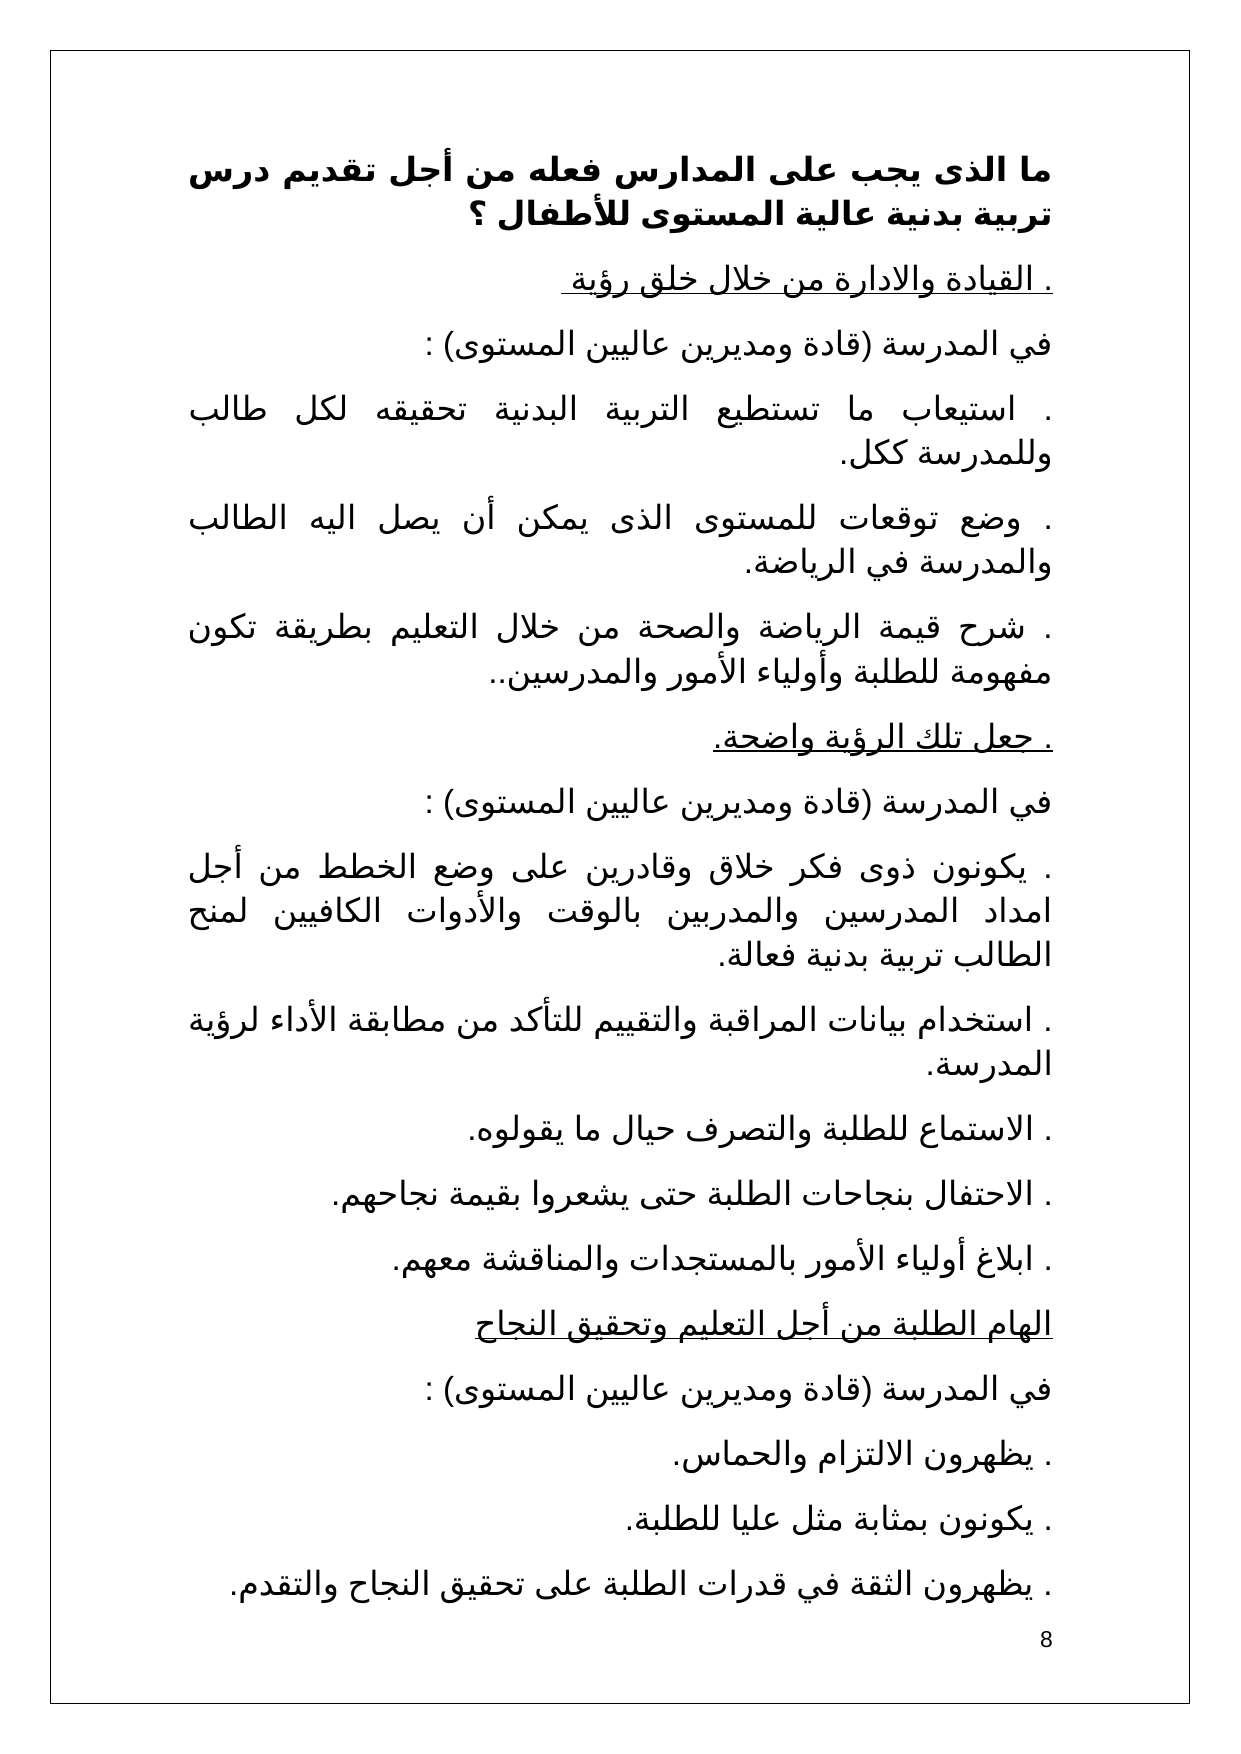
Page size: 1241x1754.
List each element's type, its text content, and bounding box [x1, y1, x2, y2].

text . يظهرون الالتزام والحماس. [187, 1434, 1053, 1473]
text . ابلاغ أولياء الأمور بالمستجدات والمناقشة معهم. [187, 1239, 1053, 1278]
text . جعل تلك الرؤية واضحة. [187, 717, 1053, 755]
text . الاستماع للطلبة والتصرف حيال ما يقولوه. [187, 1109, 1053, 1148]
text . شرح قيمة الرياضة والصحة من خلال التعليم بطريقة تكون مفهومة للطلبة وأولياء الأمور والمدرسين.. [187, 607, 1053, 690]
text . يكونون بمثابة مثل عليا للطلبة. [187, 1499, 1053, 1538]
text . استخدام بيانات المراقبة والتقييم للتأكد من مطابقة الأداء لرؤية المدرسة. [187, 1000, 1053, 1083]
text . استيعاب ما تستطيع التربية البدنية تحقيقه لكل طالب وللمدرسة ككل. [187, 389, 1053, 472]
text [187, 1369, 1053, 1408]
text . القيادة والادارة من خلال خلق رؤية [187, 259, 1053, 298]
text . يظهرون الثقة في قدرات الطلبة على تحقيق النجاح والتقدم. [187, 1564, 1053, 1603]
text . وضع توقعات للمستوى الذى يمكن أن يصل اليه الطالب والمدرسة في الرياضة. [187, 498, 1053, 581]
text الهام الطلبة من أجل التعليم وتحقيق النجاح [187, 1304, 1053, 1343]
text في المدرسة (قادة ومديرين عاليين المستوى) : [187, 324, 1053, 363]
text ما الذى يجب على المدارس فعله من أجل تقديم درس تربية بدنية عالية المستوى للأطفال ؟ [187, 150, 1053, 233]
text في المدرسة (قادة ومديرين عاليين المستوى) : [187, 782, 1053, 820]
text . الاحتفال بنجاحات الطلبة حتى يشعروا بقيمة نجاحهم. [187, 1174, 1053, 1213]
text . يكونون ذوى فكر خلاق وقادرين على وضع الخطط من أجل امداد المدرسين والمدربين بالوقت والأدوات الكافيين لمنح الطالب تربية بدنية فعالة. [187, 847, 1053, 973]
